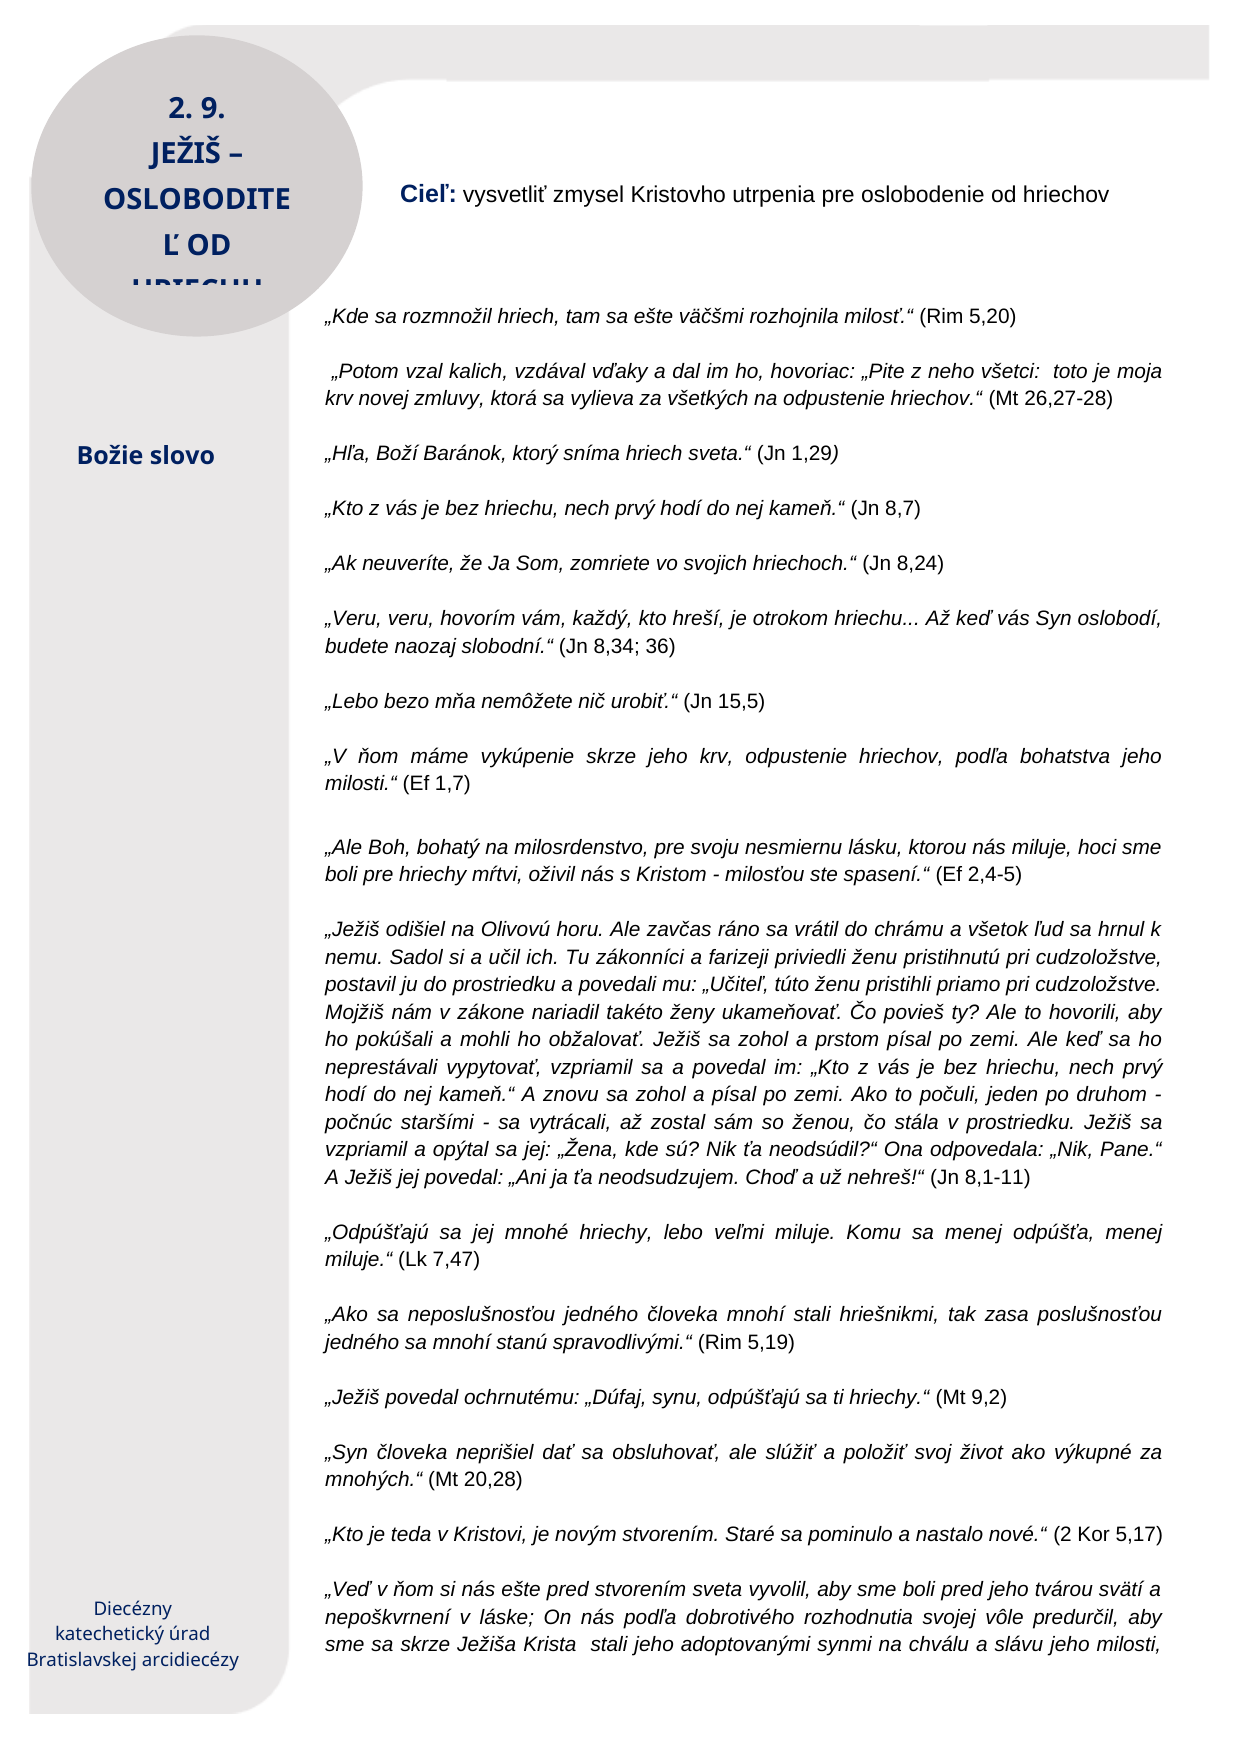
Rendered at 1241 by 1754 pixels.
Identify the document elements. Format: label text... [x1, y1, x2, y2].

text „Kde sa rozmnožil hriech, tam sa ešte väčšmi rozhojnila milosť.“ (Rim 5,20) [325, 304, 1165, 328]
text „Syn človeka neprišiel dať sa obsluhovať, ale slúžiť a položiť svoj život ako výkupné za mnohých.“ (Mt 20,28) [325, 1439, 1165, 1491]
text „Ak neuveríte, že Ja Som, zomriete vo svojich hriechoch.“ (Jn 8,24) [325, 551, 1165, 575]
picture [29, 25, 1210, 1714]
text „Ale Boh, bohatý na milosrdenstvo, pre svoju nesmiernu lásku, ktorou nás miluje, hoci sme boli pre hriechy mŕtvi, oživil nás s Kristom - milosťou ste spasení.“ (Ef 2,4-5) [325, 834, 1165, 886]
text „V ňom máme vykúpenie skrze jeho krv, odpustenie hriechov, podľa bohatstva jeho milosti.“ (Ef 1,7) [325, 744, 1165, 795]
text „Ježiš povedal ochrnutému: „Dúfaj, synu, odpúšťajú sa ti hriechy.“ (Mt 9,2) [325, 1384, 1165, 1408]
text „Potom vzal kalich, vzdával vďaky a dal im ho, hovoriac: „Pite z neho všetci: toto je moja krv novej zmluvy, ktorá sa vylieva za všetkých na odpustenie hriechov.“ (Mt 26,27-28) [325, 359, 1165, 410]
text „Ježiš odišiel na Olivovú horu. Ale zavčas ráno sa vrátil do chrámu a všetok ľud sa hrnul k nemu. Sadol si a učil ich. Tu zákonníci a farizeji priviedli ženu pristihnutú pri cudzoložstve, postavil ju do prostriedku a povedali mu: „Učiteľ, túto ženu pristihli priamo pri cudzoložstve. Mojžiš nám v zákone nariadil takéto ženy ukameňovať. Čo povieš ty? Ale to hovorili, aby ho pokúšali a mohli ho obžalovať. Ježiš sa zohol a prstom písal po zemi. Ale keď sa ho neprestávali vypytovať, vzpriamil sa a povedal im: „Kto z vás je bez hriechu, nech prvý hodí do nej kameň.“ A znovu sa zohol a písal po zemi. Ako to počuli, jeden po druhom - počnúc staršími - sa vytrácali, až zostal sám so ženou, čo stála v prostriedku. Ježiš sa vzpriamil a opýtal sa jej: „Žena, kde sú? Nik ťa neodsúdil?“ Ona odpovedala: „Nik, Pane.“ A Ježiš jej povedal: „Ani ja ťa neodsudzujem. Choď a už nehreš!“ (Jn 8,1-11) [325, 917, 1165, 1188]
text Cieľ: vysvetliť zmysel Kristovho utrpenia pre oslobodenie od hriechov [361, 179, 1165, 208]
text „Kto z vás je bez hriechu, nech prvý hodí do nej kameň.“ (Jn 8,7) [325, 496, 1165, 520]
text „Ako sa neposlušnosťou jedného človeka mnohí stali hriešnikmi, tak zasa poslušnosťou jedného sa mnohí stanú spravodlivými.“ (Rim 5,19) [325, 1302, 1165, 1353]
text „Hľa, Boží Baránok, ktorý sníma hriech sveta.“ (Jn 1,29) [325, 441, 1165, 465]
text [325, 1577, 1165, 1656]
text „Veru, veru, hovorím vám, každý, kto hreší, je otrokom hriechu... Až keď vás Syn oslobodí, budete naozaj slobodní.“ (Jn 8,34; 36) [325, 606, 1165, 658]
text „Lebo bezo mňa nemôžete nič urobiť.“ (Jn 15,5) [325, 689, 1165, 713]
text „Kto je teda v Kristovi, je novým stvorením. Staré sa pominulo a nastalo nové.“ (2 Kor 5,17) [325, 1522, 1165, 1546]
text „Odpúšťajú sa jej mnohé hriechy, lebo veľmi miluje. Komu sa menej odpúšťa, menej miluje.“ (Lk 7,47) [325, 1219, 1165, 1271]
